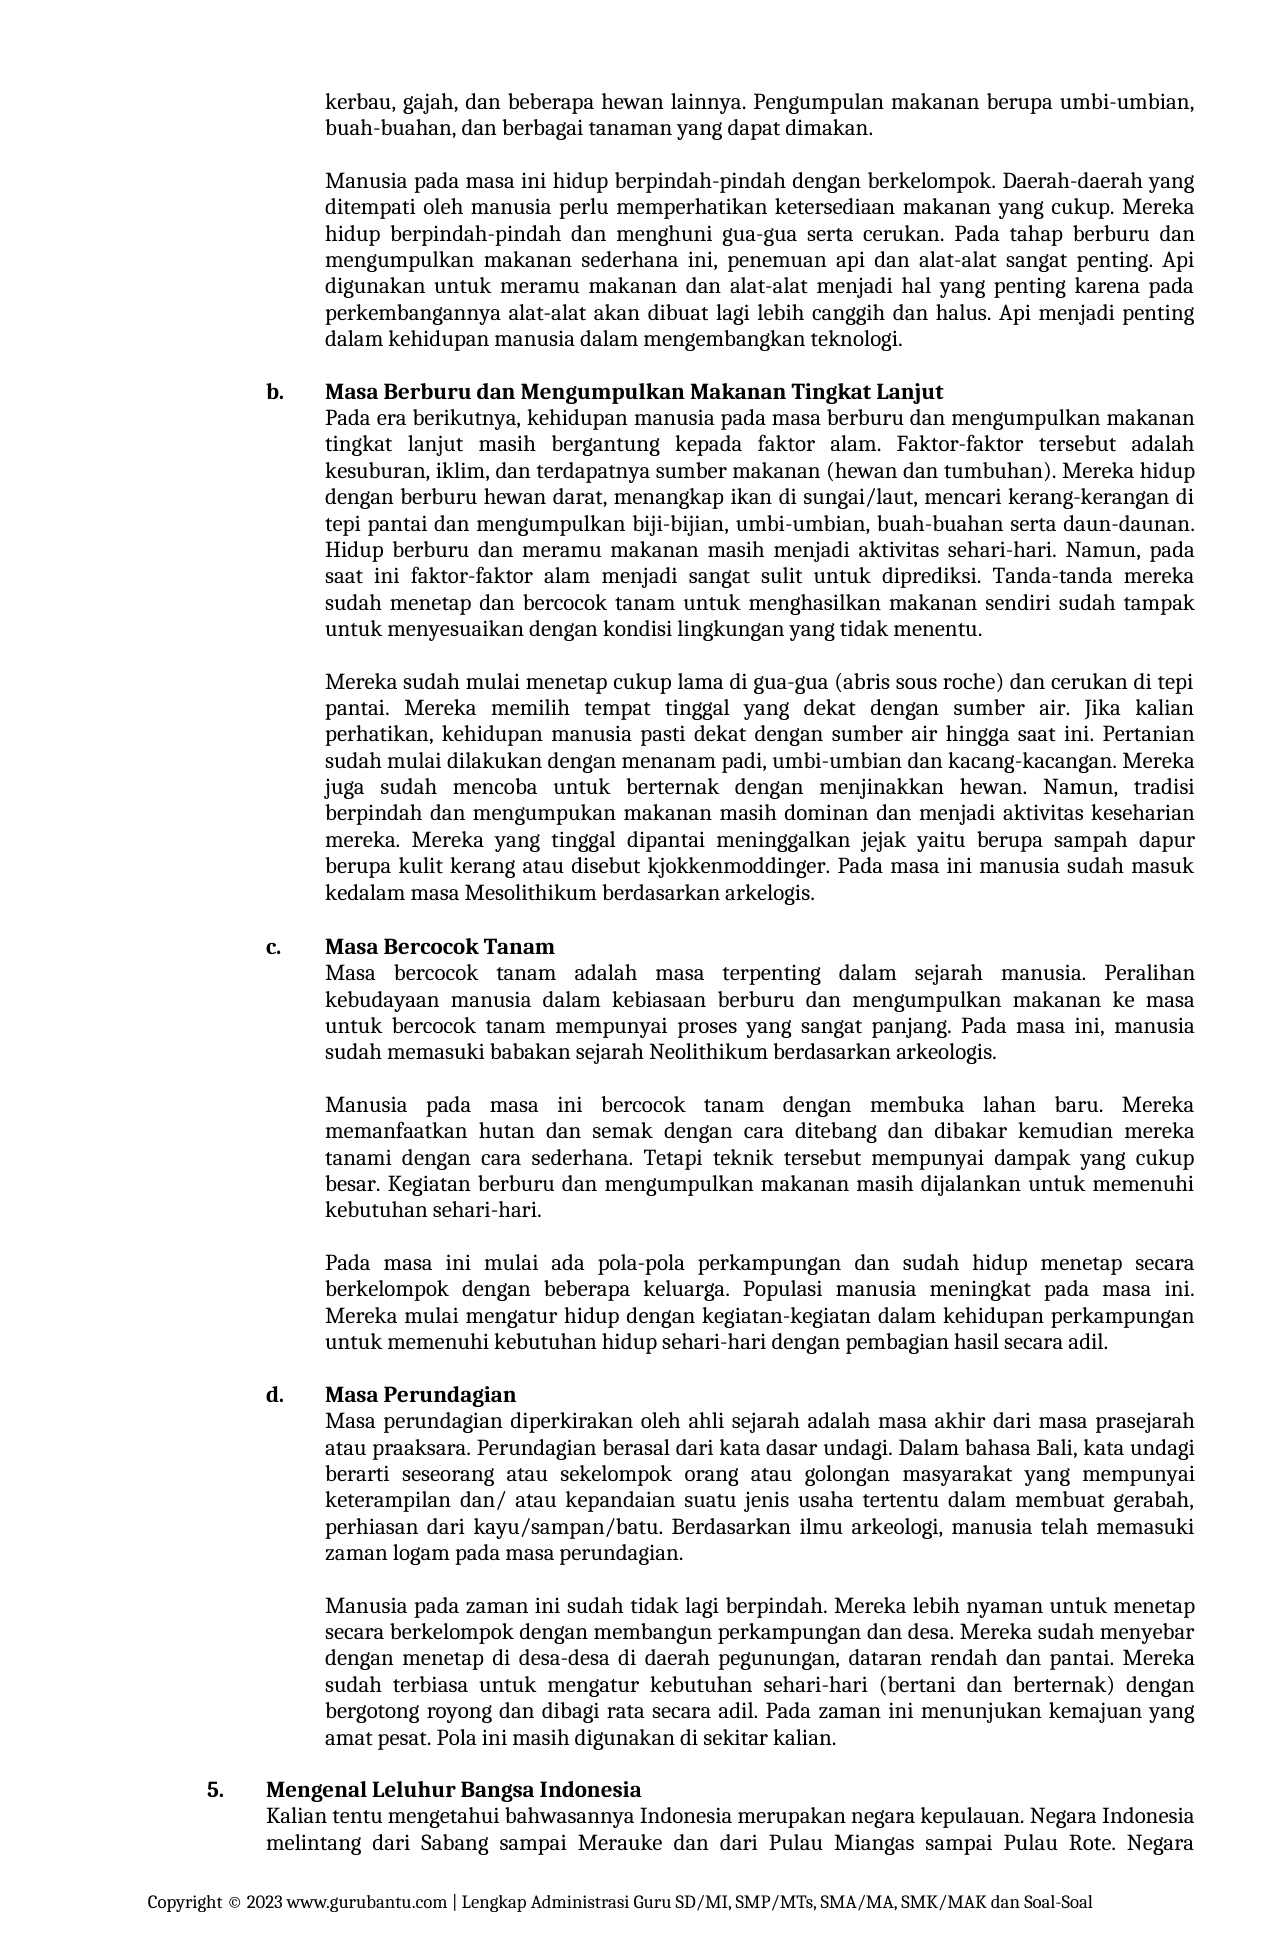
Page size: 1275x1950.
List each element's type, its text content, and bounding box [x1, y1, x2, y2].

text Masa perundagian diperkirakan oleh ahli sejarah adalah masa akhir dari masa prasejarah atau praaksara. Perundagian berasal dari kata dasar undagi. Dalam bahasa Bali, kata undagi berarti seseorang atau sekelompok orang atau golongan masyarakat yang mempunyai keterampilan dan/ atau kepandaian suatu jenis usaha tertentu dalam membuat gerabah, perhiasan dari kayu/sampan/batu. Berdasarkan ilmu arkeologi, manusia telah memasuki zaman logam pada masa perundagian. [325, 1408, 1196, 1566]
text d. Masa Perundagian [266, 1382, 1196, 1408]
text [325, 89, 1196, 141]
text Manusia pada masa ini bercocok tanam dengan membuka lahan baru. Mereka memanfaatkan hutan dan semak dengan cara ditebang dan dibakar kemudian mereka tanami dengan cara sederhana. Tetapi teknik tersebut mempunyai dampak yang cukup besar. Kegiatan berburu dan mengumpulkan makanan masih dijalankan untuk memenuhi kebutuhan sehari-hari. [325, 1092, 1196, 1223]
text Masa bercocok tanam adalah masa terpenting dalam sejarah manusia. Peralihan kebudayaan manusia dalam kebiasaan berburu dan mengumpulkan makanan ke masa untuk bercocok tanam mempunyai proses yang sangat panjang. Pada masa ini, manusia sudah memasuki babakan sejarah Neolithikum berdasarkan arkeologis. [325, 960, 1196, 1065]
text 5. Mengenal Leluhur Bangsa Indonesia [148, 1777, 1196, 1803]
text Pada masa ini mulai ada pola-pola perkampungan dan sudah hidup menetap secara berkelompok dengan beberapa keluarga. Populasi manusia meningkat pada masa ini. Mereka mulai mengatur hidup dengan kegiatan-kegiatan dalam kehidupan perkampungan untuk memenuhi kebutuhan hidup sehari-hari dengan pembagian hasil secara adil. [325, 1250, 1196, 1355]
text Mereka sudah mulai menetap cukup lama di gua-gua (abris sous roche) dan cerukan di tepi pantai. Mereka memilih tempat tinggal yang dekat dengan sumber air. Jika kalian perhatikan, kehidupan manusia pasti dekat dengan sumber air hingga saat ini. Pertanian sudah mulai dilakukan dengan menanam padi, umbi-umbian dan kacang-kacangan. Mereka juga sudah mencoba untuk berternak dengan menjinakkan hewan. Namun, tradisi berpindah dan mengumpukan makanan masih dominan dan menjadi aktivitas keseharian mereka. Mereka yang tinggal dipantai meninggalkan jejak yaitu berupa sampah dapur berupa kulit kerang atau disebut kjokkenmoddinger. Pada masa ini manusia sudah masuk kedalam masa Mesolithikum berdasarkan arkelogis. [325, 668, 1196, 906]
text b. Masa Berburu dan Mengumpulkan Makanan Tingkat Lanjut [266, 378, 1196, 405]
text Manusia pada zaman ini sudah tidak lagi berpindah. Mereka lebih nyaman untuk menetap secara berkelompok dengan membangun perkampungan dan desa. Mereka sudah menyebar dengan menetap di desa-desa di daerah pegunungan, dataran rendah dan pantai. Mereka sudah terbiasa untuk mengatur kebutuhan sehari-hari (bertani dan berternak) dengan bergotong royong dan dibagi rata secara adil. Pada zaman ini menunjukan kemajuan yang amat pesat. Pola ini masih digunakan di sekitar kalian. [325, 1592, 1196, 1751]
text Manusia pada masa ini hidup berpindah-pindah dengan berkelompok. Daerah-daerah yang ditempati oleh manusia perlu memperhatikan ketersediaan makanan yang cukup. Mereka hidup berpindah-pindah dan menghuni gua-gua serta cerukan. Pada tahap berburu dan mengumpulkan makanan sederhana ini, penemuan api dan alat-alat sangat penting. Api digunakan untuk meramu makanan dan alat-alat menjadi hal yang penting karena pada perkembangannya alat-alat akan dibuat lagi lebih canggih dan halus. Api menjadi penting dalam kehidupan manusia dalam mengembangkan teknologi. [325, 168, 1196, 352]
text Pada era berikutnya, kehidupan manusia pada masa berburu dan mengumpulkan makanan tingkat lanjut masih bergantung kepada faktor alam. Faktor-faktor tersebut adalah kesuburan, iklim, dan terdapatnya sumber makanan (hewan dan tumbuhan). Mereka hidup dengan berburu hewan darat, menangkap ikan di sungai/laut, mencari kerang-kerangan di tepi pantai dan mengumpulkan biji-bijian, umbi-umbian, buah-buahan serta daun-daunan. Hidup berburu dan meramu makanan masih menjadi aktivitas sehari-hari. Namun, pada saat ini faktor-faktor alam menjadi sangat sulit untuk diprediksi. Tanda-tanda mereka sudah menetap dan bercocok tanam untuk menghasilkan makanan sendiri sudah tampak untuk menyesuaikan dengan kondisi lingkungan yang tidak menentu. [325, 405, 1196, 642]
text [266, 1803, 1196, 1856]
text c. Masa Bercocok Tanam [148, 934, 1196, 960]
